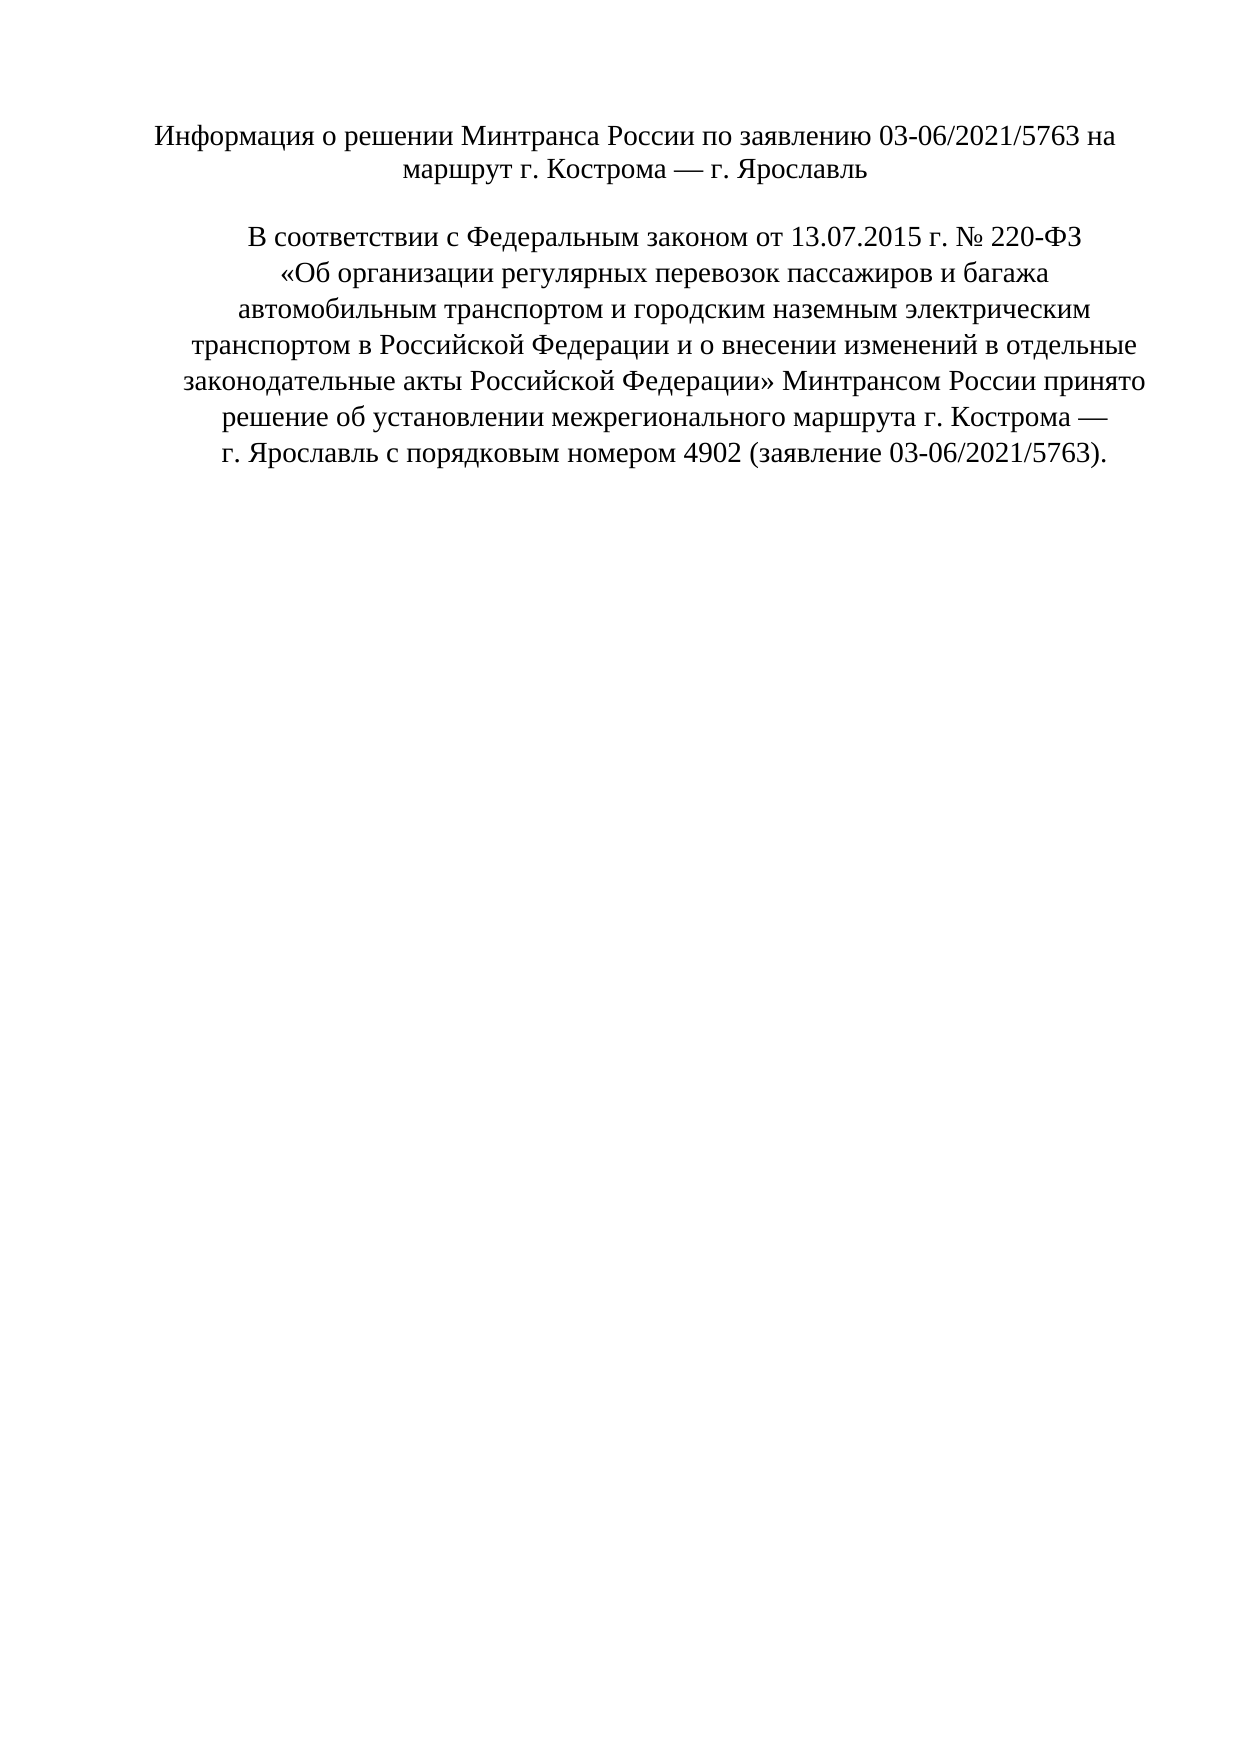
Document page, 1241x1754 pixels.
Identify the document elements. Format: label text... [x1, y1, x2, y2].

text Информация о решении Минтранса России по заявлению 03-06/2021/5763 на маршрут г. Кострома — г. Ярославль [118, 118, 1152, 185]
text В соответствии с Федеральным законом от 13.07.2015 г. № 220-ФЗ «Об организации регулярных перевозок пассажиров и багажа автомобильным транспортом и городским наземным электрическим транспортом в Российской Федерации и о внесении изменений в отдельные законодательные акты Российской Федерации» Минтрансом России принято решение об установлении межрегионального маршрута г. Кострома — г. Ярославль с порядковым номером 4902 (заявление 03-06/2021/5763). [177, 219, 1152, 469]
